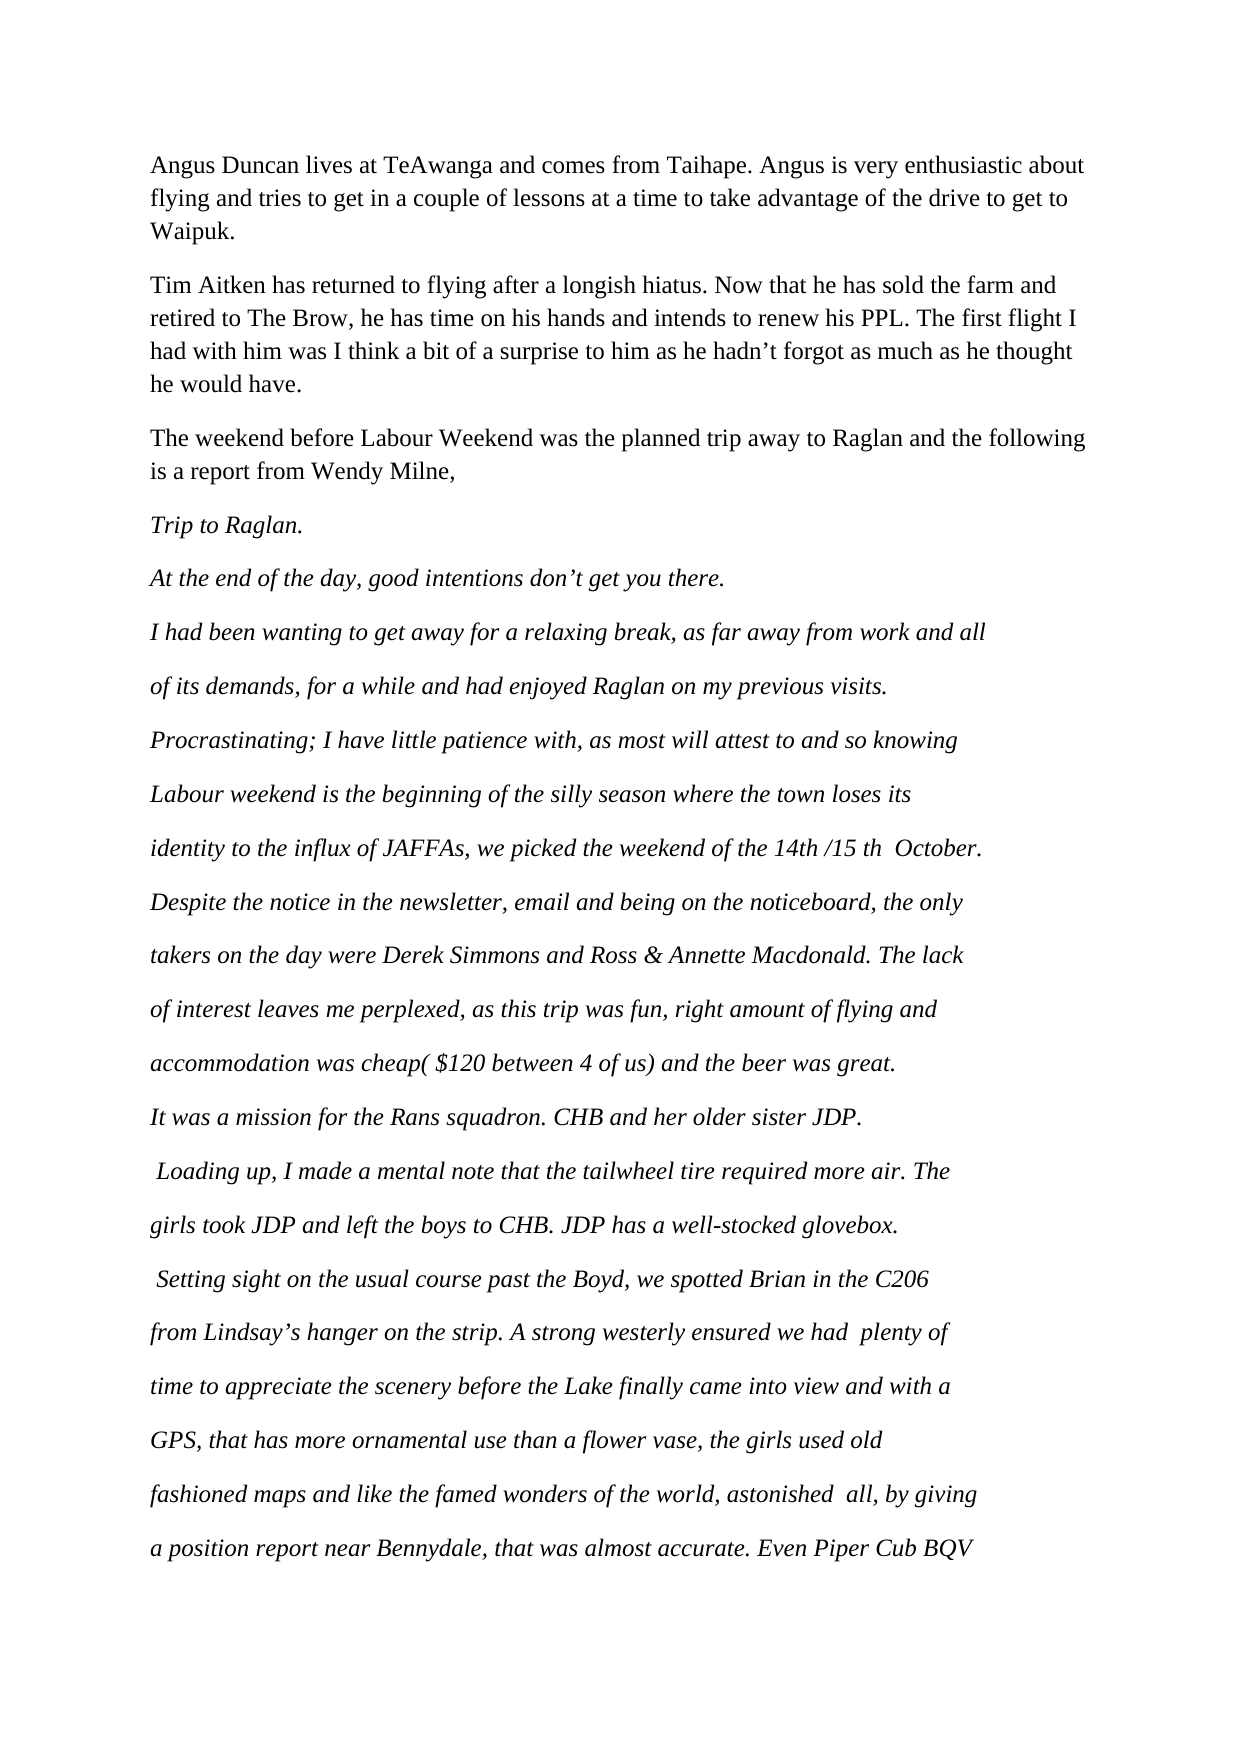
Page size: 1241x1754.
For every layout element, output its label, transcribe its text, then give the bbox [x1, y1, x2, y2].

text identity to the influx of JAFFAs, we picked the weekend of the 14th /15 th October. [150, 833, 1090, 862]
text girls took JDP and left the boys to CHB. JDP has a well-stocked glovebox. [150, 1210, 1090, 1238]
text fashioned maps and like the famed wonders of the world, astonished all, by giving [150, 1479, 1090, 1508]
text Labour weekend is the beginning of the silly season where the town loses its [150, 779, 1090, 808]
text Trip to Raglan. [150, 510, 1090, 538]
text GPS, that has more ornamental use than a flower vase, the girls used old [150, 1425, 1090, 1454]
text a position report near Bennydale, that was almost accurate. Even Piper Cub BQV [150, 1533, 1090, 1562]
text Angus Duncan lives at TeAwanga and comes from Taihape. Angus is very enthusiastic about flying and tries to get in a couple of lessons at a time to take advantage of the drive to get to Waipuk. [150, 150, 1090, 245]
text accommodation was cheap( $120 between 4 of us) and the beer was great. [150, 1048, 1090, 1077]
text from Lindsay’s hanger on the strip. A strong westerly ensured we had plenty of [150, 1317, 1090, 1346]
text It was a mission for the Rans squadron. CHB and her older sister JDP. [150, 1102, 1090, 1131]
text The weekend before Labour Weekend was the planned trip away to Raglan and the following is a report from Wendy Milne, [150, 423, 1090, 484]
text of interest leaves me perplexed, as this trip was fun, right amount of flying and [150, 994, 1090, 1023]
text At the end of the day, good intentions don’t get you there. [150, 563, 1090, 592]
text of its demands, for a while and had enjoyed Raglan on my previous visits. [150, 671, 1090, 700]
text Setting sight on the usual course past the Boyd, we spotted Brian in the C206 [150, 1264, 1090, 1292]
text Procrastinating; I have little patience with, as most will attest to and so knowing [150, 725, 1090, 754]
text Tim Aitken has returned to flying after a longish hiatus. Now that he has sold the farm and retired to The Brow, he has time on his hands and intends to renew his PPL. The first flight I had with him was I think a bit of a surprise to him as he hadn’t forgot as much as he thought he would have. [150, 270, 1090, 398]
text takers on the day were Derek Simmons and Ross & Annette Macdonald. The lack [150, 941, 1090, 969]
text Despite the notice in the newsletter, email and being on the noticeboard, the only [150, 887, 1090, 915]
text Loading up, I made a mental note that the tailwheel tire required more air. The [150, 1156, 1090, 1185]
text time to appreciate the scenery before the Lake finally came into view and with a [150, 1371, 1090, 1400]
text I had been wanting to get away for a relaxing break, as far away from work and all [150, 617, 1090, 646]
